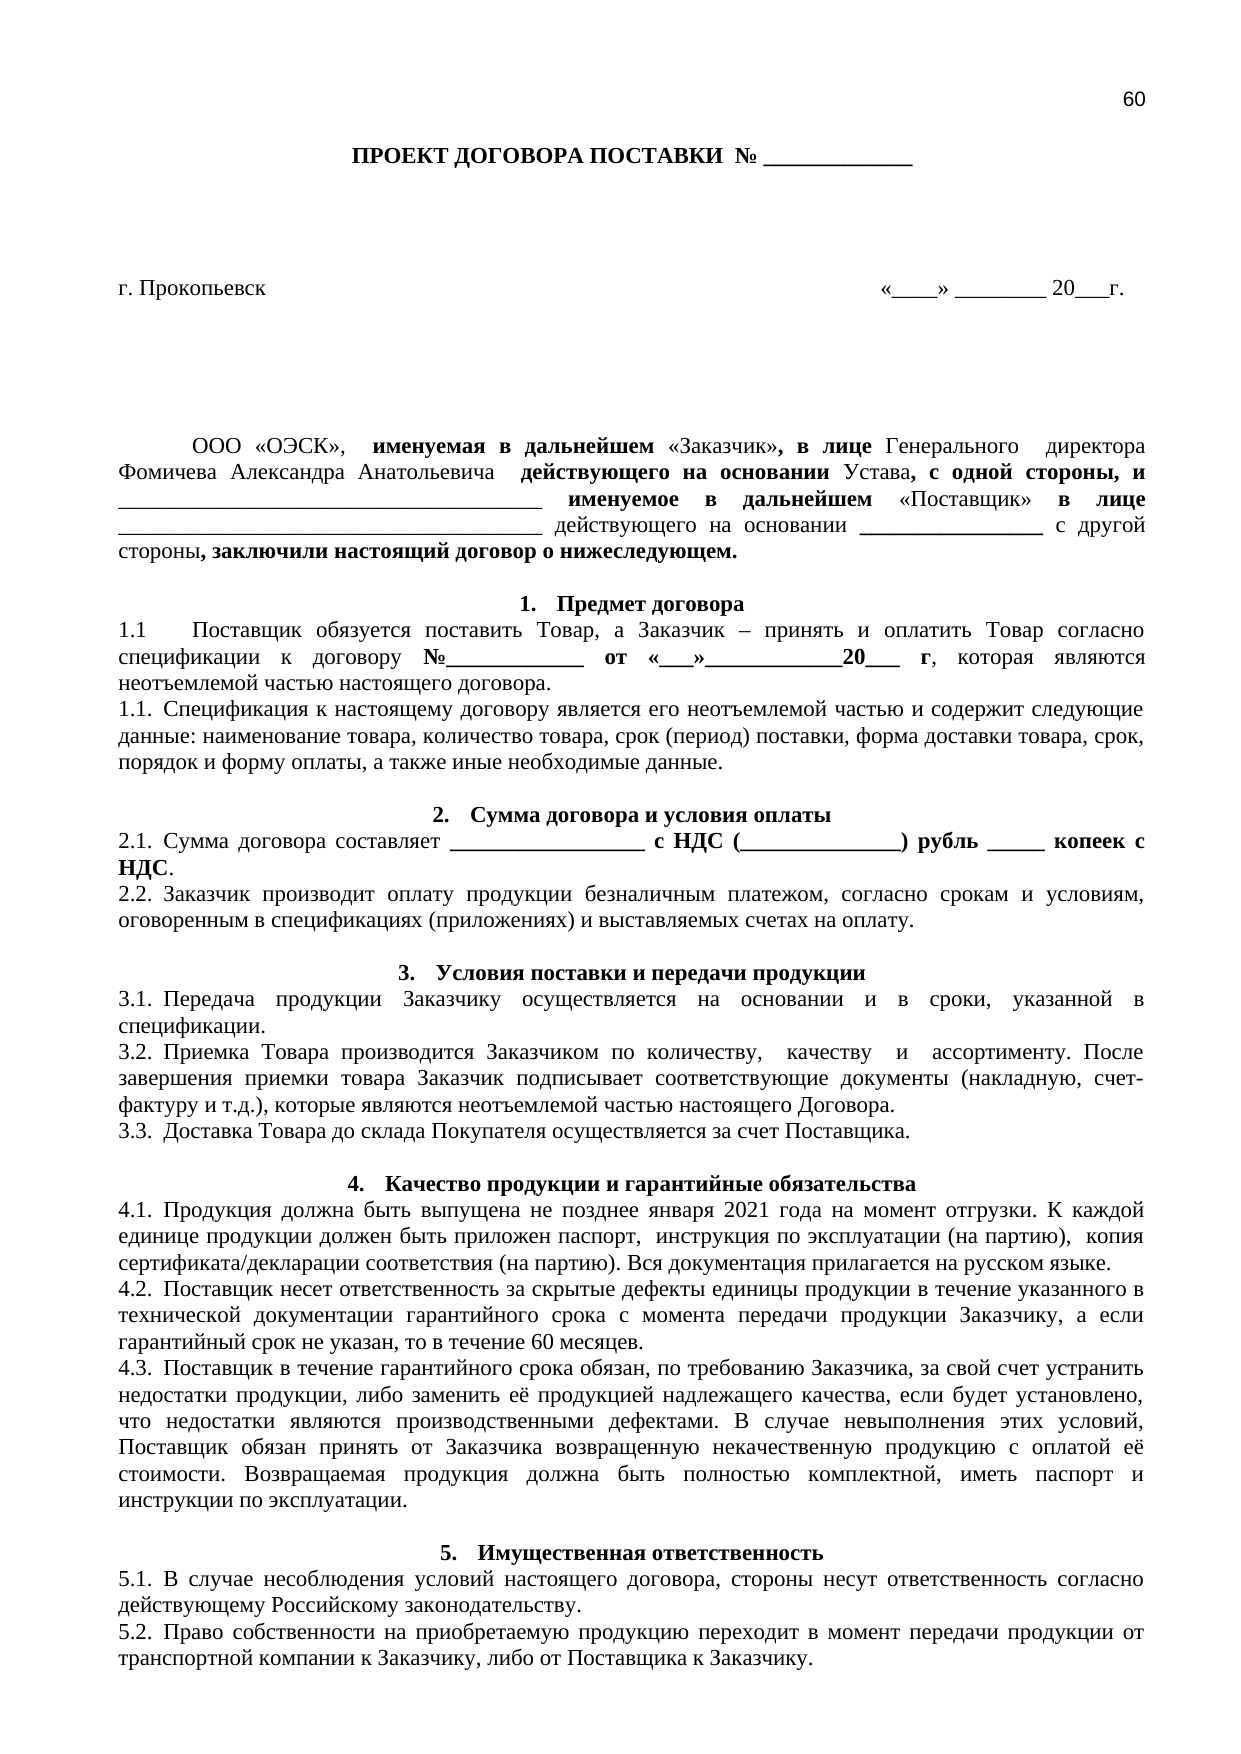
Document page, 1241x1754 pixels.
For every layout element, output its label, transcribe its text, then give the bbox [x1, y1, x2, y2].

list Качество продукции и гарантийные обязательства [118, 1170, 1146, 1196]
list Поставщик несет ответственность за скрытые дефекты единицы продукции в течение указанного в технической документации гарантийного срока с момента передачи продукции Заказчику, а если гарантийный срок не указан, то в течение 60 месяцев. [118, 1275, 1146, 1354]
list Приемка Товара производится Заказчиком по количеству, качеству и ассортименту. После завершения приемки товара Заказчик подписывает соответствующие документы (накладную, счет-фактуру и т.д.), которые являются неотъемлемой частью настоящего Договора. [118, 1038, 1146, 1117]
list Доставка Товара до склада Покупателя осуществляется за счет Поставщика. [118, 1117, 1146, 1143]
list Продукция должна быть выпущена не позднее января 2021 года на момент отгрузки. К каждой единице продукции должен быть приложен паспорт, инструкция по эксплуатации (на партию), копия сертификата/декларации соответствия (на партию). Вся документация прилагается на русском языке. [118, 1196, 1146, 1275]
list Предмет договора [118, 590, 1146, 616]
list Передача продукции Заказчику осуществляется на основании и в сроки, указанной в спецификации. [118, 985, 1146, 1038]
list Право собственности на приобретаемую продукцию переходит в момент передачи продукции от транспортной компании к Заказчику, либо от Поставщика к Заказчику. [118, 1618, 1146, 1671]
text г. Прокопьевск «____» ________ 20___г. [118, 274, 1146, 300]
list Заказчик производит оплату продукции безналичным платежом, согласно срокам и условиям, оговоренным в спецификациях (приложениях) и выставляемых счетах на оплату. [118, 880, 1146, 933]
list Сумма договора и условия оплаты [118, 801, 1146, 827]
list Условия поставки и передачи продукции [118, 959, 1146, 985]
text ООО «ОЭСК», именуемая в дальнейшем «Заказчик», в лице Генерального директора Фомичева Александра Анатольевича действующего на основании Устава, с одной стороны, и _____________________________________ именуемое в дальнейшем «Поставщик» в лице _____________________________________ действующего на основании ________________ с другой стороны, заключили настоящий договор о нижеследующем. [118, 432, 1146, 564]
list В случае несоблюдения условий настоящего договора, стороны несут ответственность согласно действующему Российскому законодательству. [118, 1565, 1146, 1618]
text ПРОЕКТ ДОГОВОРА ПОСТАВКИ № _____________ [118, 142, 1146, 168]
list Имущественная ответственность [118, 1539, 1146, 1565]
list Поставщик в течение гарантийного срока обязан, по требованию Заказчика, за свой счет устранить недостатки продукции, либо заменить её продукцией надлежащего качества, если будет установлено, что недостатки являются производственными дефектами. В случае невыполнения этих условий, Поставщик обязан принять от Заказчика возвращенную некачественную продукцию с оплатой её стоимости. Возвращаемая продукция должна быть полностью комплектной, иметь паспорт и инструкции по эксплуатации. [118, 1354, 1146, 1512]
list Сумма договора составляет _________________ с НДС (______________) рубль _____ копеек с НДС. [118, 827, 1146, 880]
list Поставщик обязуется поставить Товар, а Заказчик – принять и оплатить Товар согласно спецификации к договору №____________ от «___»____________20___ г, которая являются неотъемлемой частью настоящего договора. [118, 616, 1146, 695]
list Спецификация к настоящему договору является его неотъемлемой частью и содержит следующие данные: наименование товара, количество товара, срок (период) поставки, форма доставки товара, срок, порядок и форму оплаты, а также иные необходимые данные. [118, 695, 1146, 774]
